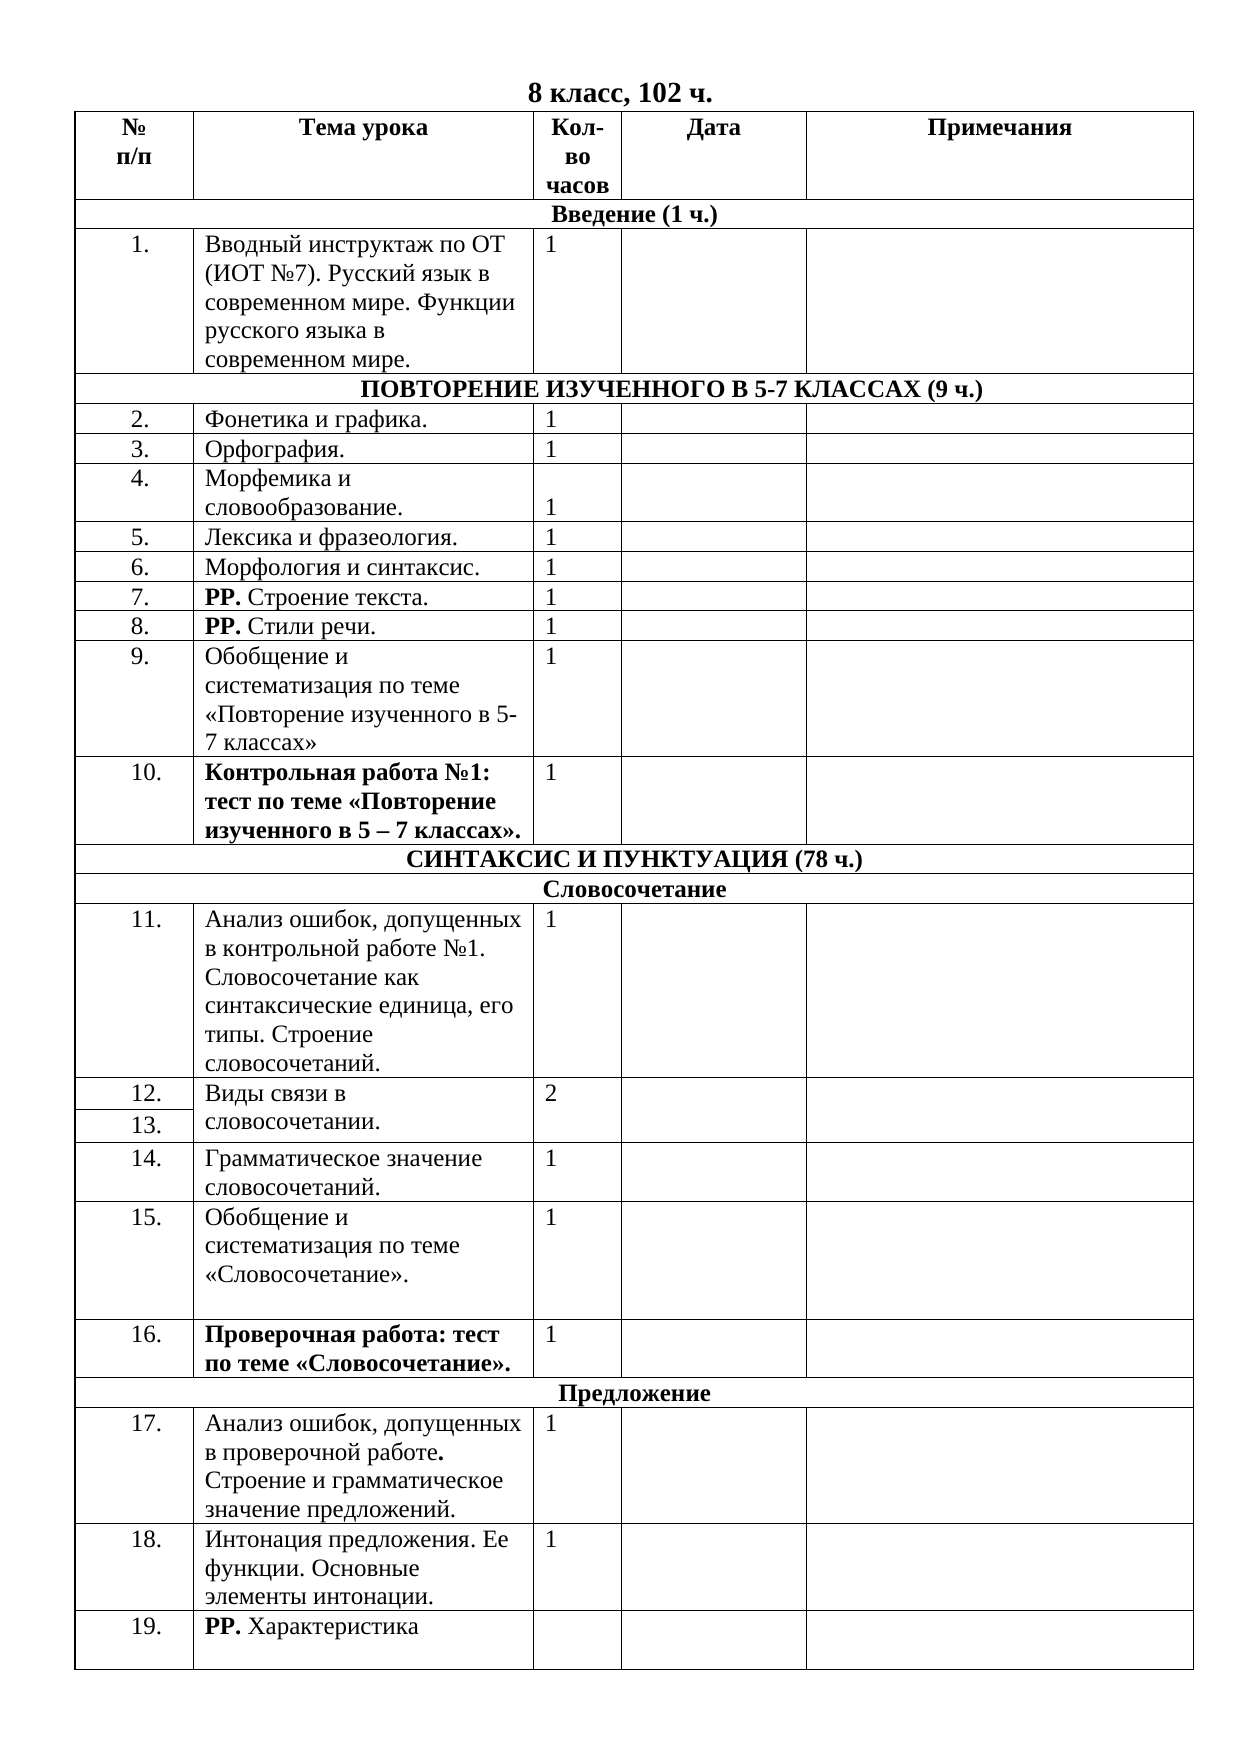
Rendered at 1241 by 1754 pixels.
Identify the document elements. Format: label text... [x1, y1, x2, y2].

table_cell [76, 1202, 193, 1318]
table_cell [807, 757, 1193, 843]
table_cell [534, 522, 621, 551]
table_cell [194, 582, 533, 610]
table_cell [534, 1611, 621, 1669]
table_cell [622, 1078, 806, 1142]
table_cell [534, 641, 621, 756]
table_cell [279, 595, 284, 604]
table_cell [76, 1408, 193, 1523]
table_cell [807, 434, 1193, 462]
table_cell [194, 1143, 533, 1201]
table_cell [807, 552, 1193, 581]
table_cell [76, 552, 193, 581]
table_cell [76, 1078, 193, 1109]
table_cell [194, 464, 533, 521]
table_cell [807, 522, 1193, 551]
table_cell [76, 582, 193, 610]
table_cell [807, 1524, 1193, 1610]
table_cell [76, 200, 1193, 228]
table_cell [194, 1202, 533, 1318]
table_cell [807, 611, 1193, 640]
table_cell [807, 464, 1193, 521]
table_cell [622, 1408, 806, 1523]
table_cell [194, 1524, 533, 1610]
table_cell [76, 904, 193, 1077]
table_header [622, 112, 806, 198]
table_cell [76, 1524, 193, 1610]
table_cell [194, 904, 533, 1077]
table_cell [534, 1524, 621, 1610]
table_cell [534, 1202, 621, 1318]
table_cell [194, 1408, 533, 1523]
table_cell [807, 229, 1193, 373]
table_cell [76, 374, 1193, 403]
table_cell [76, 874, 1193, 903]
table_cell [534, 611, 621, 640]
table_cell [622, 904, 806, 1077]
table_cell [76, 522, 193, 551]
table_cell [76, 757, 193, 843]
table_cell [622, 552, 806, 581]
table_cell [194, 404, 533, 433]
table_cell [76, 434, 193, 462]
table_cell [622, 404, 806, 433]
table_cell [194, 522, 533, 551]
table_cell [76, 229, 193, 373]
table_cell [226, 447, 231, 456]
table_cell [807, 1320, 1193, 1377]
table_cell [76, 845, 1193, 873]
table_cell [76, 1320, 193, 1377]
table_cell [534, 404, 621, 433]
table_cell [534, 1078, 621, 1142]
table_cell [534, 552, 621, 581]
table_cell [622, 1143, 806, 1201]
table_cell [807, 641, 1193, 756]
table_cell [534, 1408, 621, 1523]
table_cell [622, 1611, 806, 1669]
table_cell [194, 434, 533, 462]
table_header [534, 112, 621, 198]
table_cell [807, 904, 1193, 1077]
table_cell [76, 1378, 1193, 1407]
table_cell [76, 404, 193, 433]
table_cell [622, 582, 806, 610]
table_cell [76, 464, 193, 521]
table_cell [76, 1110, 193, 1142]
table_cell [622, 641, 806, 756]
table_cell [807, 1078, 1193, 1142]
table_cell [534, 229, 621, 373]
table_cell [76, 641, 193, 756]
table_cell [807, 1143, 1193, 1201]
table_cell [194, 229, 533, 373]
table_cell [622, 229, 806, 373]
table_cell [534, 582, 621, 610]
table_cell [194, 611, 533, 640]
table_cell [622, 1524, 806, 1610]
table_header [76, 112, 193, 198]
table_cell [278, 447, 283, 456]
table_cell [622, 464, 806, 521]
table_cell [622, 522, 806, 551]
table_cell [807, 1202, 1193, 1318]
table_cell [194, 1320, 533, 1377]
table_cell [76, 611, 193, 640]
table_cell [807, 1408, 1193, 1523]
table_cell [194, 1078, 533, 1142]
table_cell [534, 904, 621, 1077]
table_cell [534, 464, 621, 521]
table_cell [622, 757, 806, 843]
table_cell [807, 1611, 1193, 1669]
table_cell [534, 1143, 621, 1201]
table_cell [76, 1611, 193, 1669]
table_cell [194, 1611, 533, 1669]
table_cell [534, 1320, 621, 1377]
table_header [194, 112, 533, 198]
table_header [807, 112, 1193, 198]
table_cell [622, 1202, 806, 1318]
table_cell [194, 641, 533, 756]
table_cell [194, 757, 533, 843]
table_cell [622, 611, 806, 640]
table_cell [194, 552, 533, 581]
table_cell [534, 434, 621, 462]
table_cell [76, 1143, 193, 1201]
text 8 класс, 102 ч. [75, 75, 1165, 108]
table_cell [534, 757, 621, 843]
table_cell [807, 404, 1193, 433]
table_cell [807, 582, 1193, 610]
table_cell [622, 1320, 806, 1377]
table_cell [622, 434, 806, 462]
